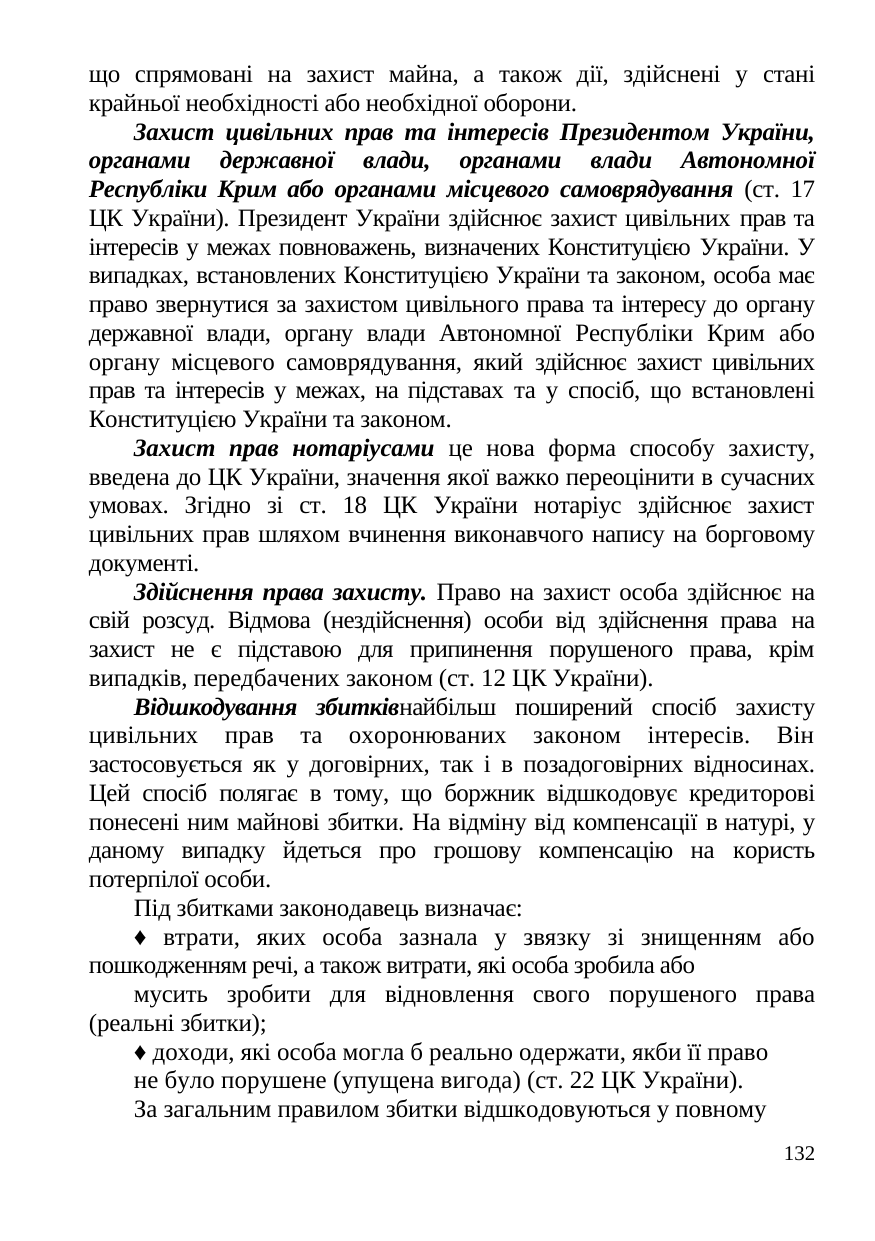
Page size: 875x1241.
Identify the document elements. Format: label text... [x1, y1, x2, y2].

text мусить зробити для відновлення свого порушеного права (реальні збитки); [89, 979, 815, 1037]
text За загальним правилом збитки відшкодовуються у повному [89, 1094, 815, 1123]
text Захист цивільних прав та інтересів Президентом України, органами державної влади, органами влади Автономної Республіки Крим або органами місцевого самоврядування (ст. 17 ЦК України). Президент України здійснює захист цивільних прав та інтересів у межах повноважень, визначених Конституцією України. У випадках, встановлених Конституцією України та законом, особа має право звернутися за захистом цивільного права та інтересу до органу державної влади, органу влади Автономної Республіки Крим або органу місцевого самоврядування, який здійснює захист цивільних прав та інтересів у межах, на підставах та у спосіб, що встановлені Конституцією України та законом. [89, 117, 815, 433]
text ♦ втрати, яких особа зазнала у звязку зі знищенням або пошкодженням речі, а також витрати, які особа зробила або [89, 922, 815, 979]
text Відшкодування збитківнайбільш поширений спосіб захисту цивільних прав та охоронюваних законом інтересів. Він застосовується як у договірних, так і в позадоговірних відносинах. Цей спосіб полягає в тому, що боржник відшкодовує кредиторові понесені ним майнові збитки. На відміну від компенсації в натурі, у даному випадку йдеться про грошову компенсацію на користь потерпілої особи. [89, 692, 815, 893]
text Здійснення права захисту. Право на захист особа здійснює на свій розсуд. Відмова (нездійснення) особи від здійснення права на захист не є підставою для припинення порушеного права, крім випадків, передбачених законом (ст. 12 ЦК України). [89, 577, 815, 692]
text Під збитками законодавець визначає: [89, 893, 815, 922]
text ♦ доходи, які особа могла б реально одержати, якби її право [89, 1037, 815, 1065]
text Захист прав нотаріусами це нова форма способу захисту, введена до ЦК України, значення якої важко переоцінити в сучасних умовах. Згідно зі ст. 18 ЦК України нотаріус здійснює захист цивільних прав шляхом вчинення виконавчого напису на борговому документі. [89, 433, 815, 577]
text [89, 59, 815, 117]
text не було порушене (упущена вигода) (ст. 22 ЦК України). [89, 1065, 815, 1094]
